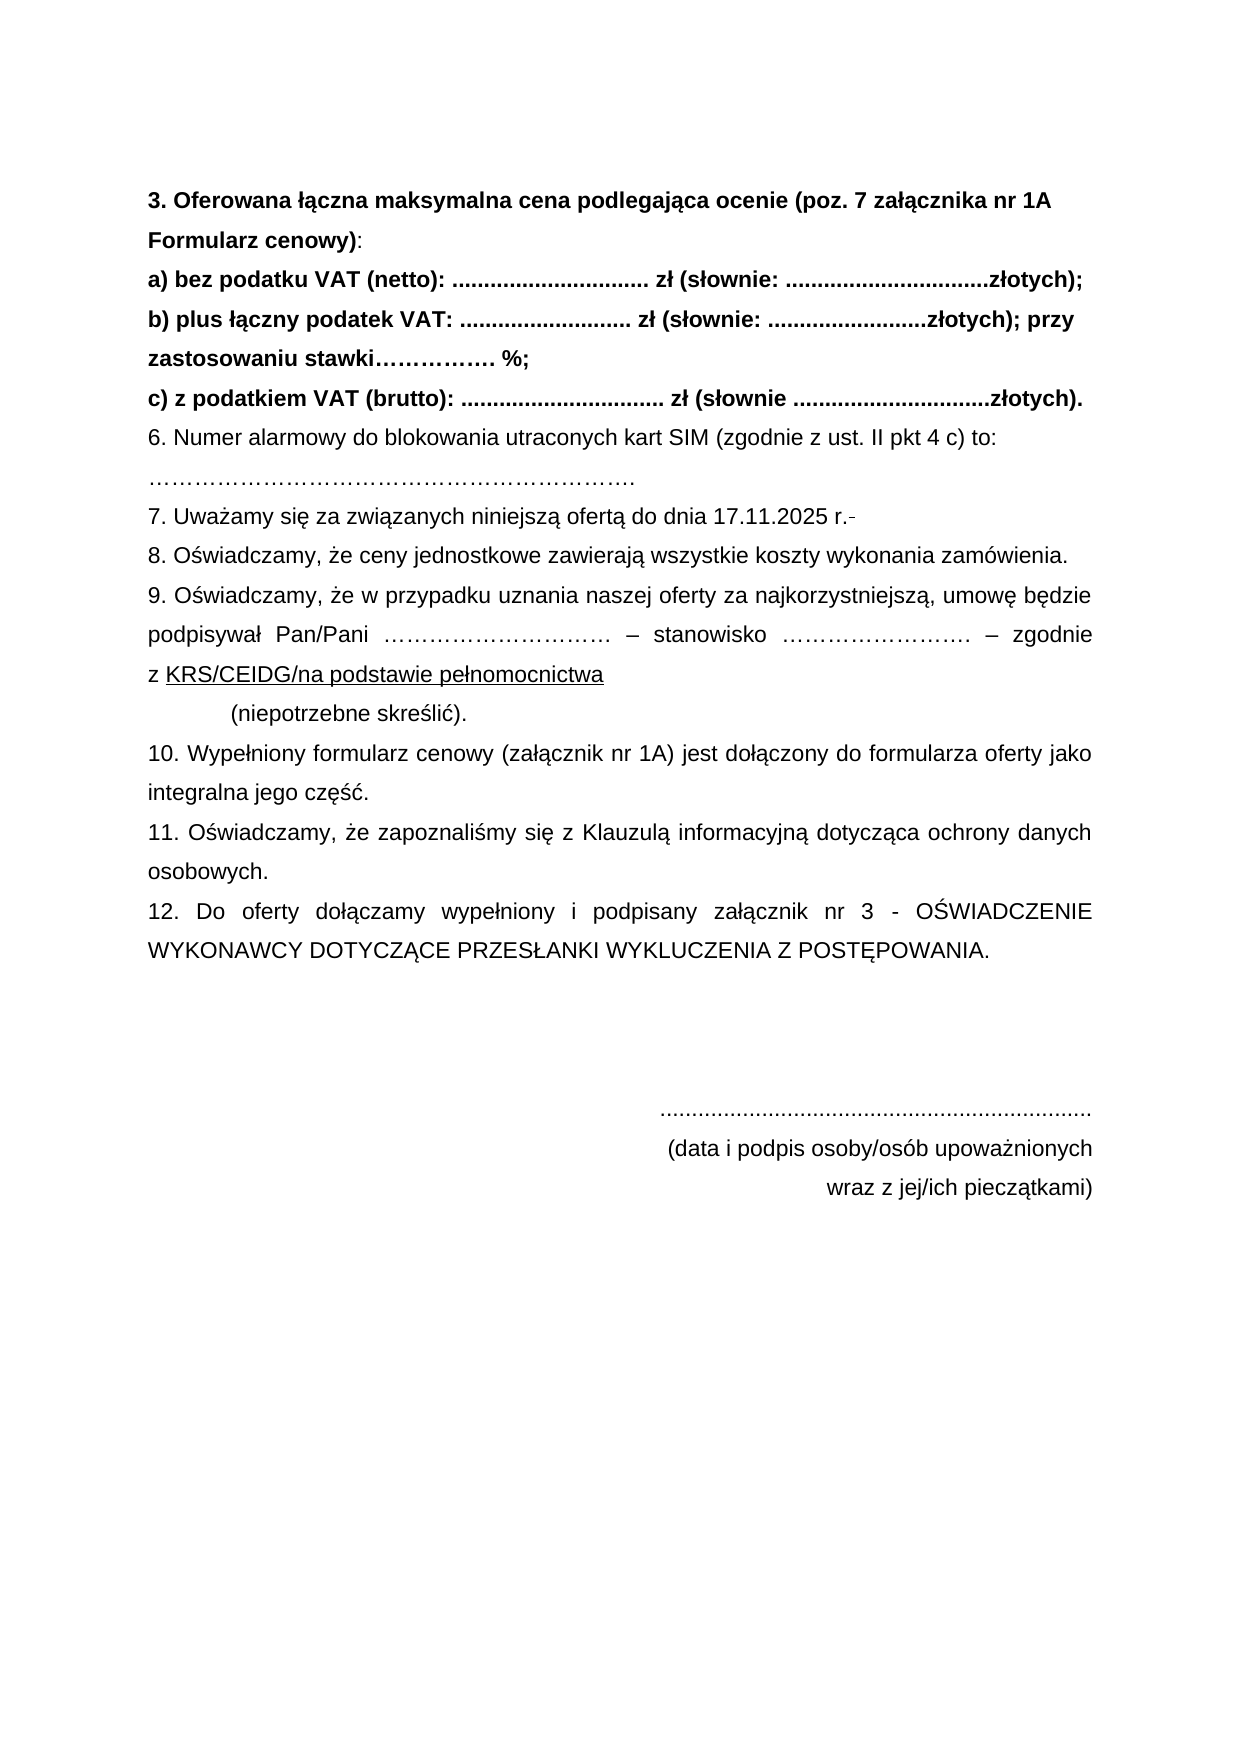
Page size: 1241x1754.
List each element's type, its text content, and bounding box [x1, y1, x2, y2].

text 6. Numer alarmowy do blokowania utraconych kart SIM (zgodnie z ust. II pkt 4 c) to: [148, 424, 1093, 450]
text 10. Wypełniony formularz cenowy (załącznik nr 1A) jest dołączony do formularza oferty jako integralna jego część. [148, 740, 1093, 806]
text 3. Oferowana łączna maksymalna cena podlegająca ocenie (poz. 7 załącznika nr 1A Formularz cenowy): [148, 187, 1093, 253]
text 8. Oświadczamy, że ceny jednostkowe zawierają wszystkie koszty wykonania zamówienia. [148, 542, 1093, 569]
text b) plus łączny podatek VAT: ........................... zł (słownie: .........................złotych); przy zastosowaniu stawki……………. %; [148, 306, 1093, 371]
text (data i podpis osoby/osób upoważnionych [148, 1134, 1093, 1161]
text 7. Uważamy się za związanych niniejszą ofertą do dnia 17.11.2025 r. [148, 503, 1093, 529]
text 9. Oświadczamy, że w przypadku uznania naszej oferty za najkorzystniejszą, umowę będzie podpisywał Pan/Pani ………………………… – stanowisko ……………………. – zgodnie z KRS/CEIDG/na podstawie pełnomocnictwa [148, 582, 1093, 687]
text 12. Do oferty dołączamy wypełniony i podpisany załącznik nr 3 - OŚWIADCZENIE WYKONAWCY DOTYCZĄCE PRZESŁANKI WYKLUCZENIA Z POSTĘPOWANIA. [148, 898, 1093, 963]
text 11. Oświadczamy, że zapoznaliśmy się z Klauzulą informacyjną dotycząca ochrony danych osobowych. [148, 819, 1093, 884]
text ………………………………………………………. [148, 463, 1093, 490]
text a) bez podatku VAT (netto): ............................... zł (słownie: ................................złotych); [148, 266, 1093, 292]
text c) z podatkiem VAT (brutto): ................................ zł (słownie ...............................złotych). [148, 384, 1093, 411]
text (niepotrzebne skreślić). [148, 700, 1093, 727]
text .................................................................... [148, 1095, 1093, 1121]
text wraz z jej/ich pieczątkami) [148, 1174, 1093, 1200]
